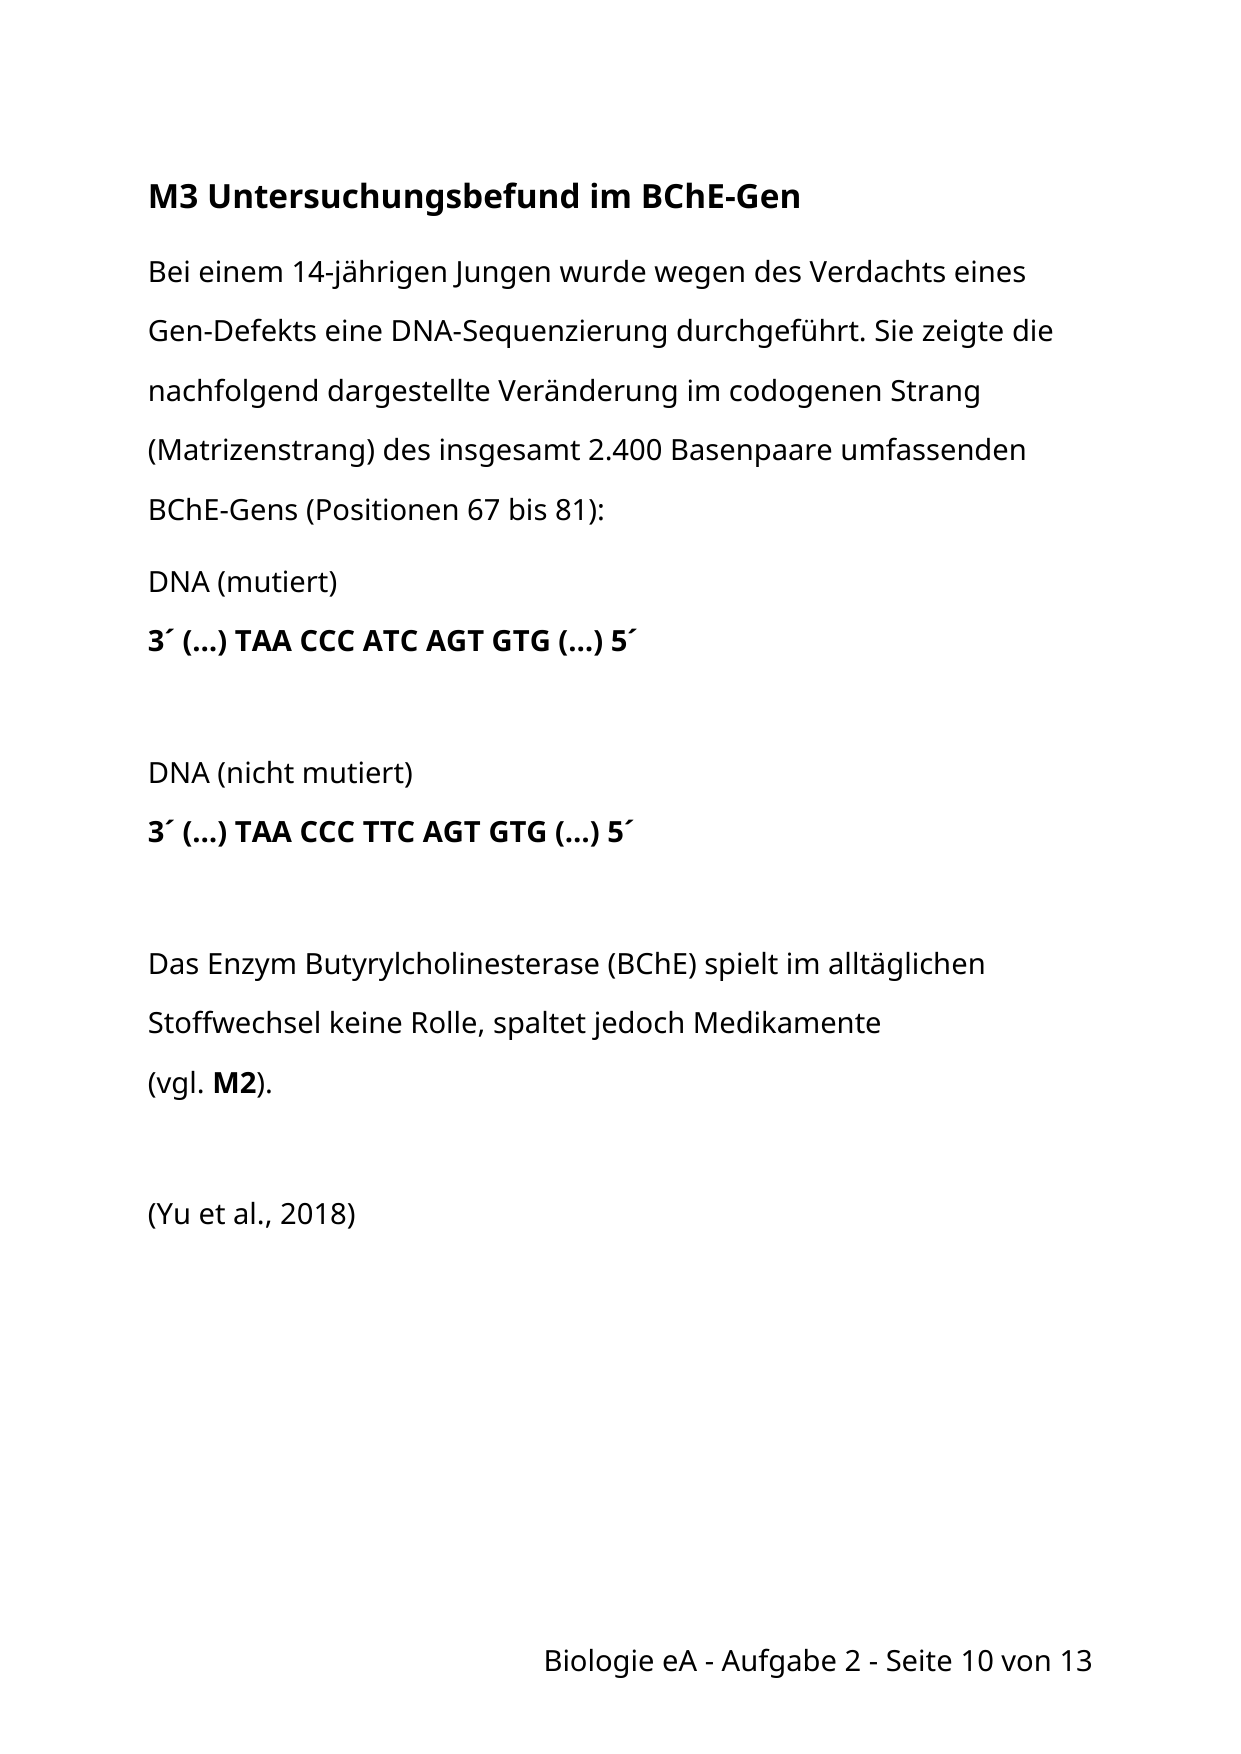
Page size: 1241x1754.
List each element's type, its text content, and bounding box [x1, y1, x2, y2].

text DNA (mutiert) 3´ (…) TAA CCC ATC AGT GTG (…) 5´ [148, 561, 1093, 720]
subtitle M3 Untersuchungsbefund im BChE-Gen [148, 173, 1093, 218]
text (Yu et al., 2018) [148, 1193, 1093, 1233]
text Das Enzym Butyrylcholinesterase (BChE) spielt im alltäglichen Stoffwechsel keine Rolle, spaltet jedoch Medikamente (vgl. M2). [148, 943, 1093, 1161]
text DNA (nicht mutiert) 3´ (…) TAA CCC TTC AGT GTG (…) 5´ [148, 752, 1093, 911]
text Bei einem 14-jährigen Jungen wurde wegen des Verdachts eines Gen-Defekts eine DNA-Sequenzierung durchgeführt. Sie zeigte die nachfolgend dargestellte Veränderung im codogenen Strang (Matrizenstrang) des insgesamt 2.400 Basenpaare umfassenden BChE-Gens (Positionen 67 bis 81): [148, 251, 1093, 529]
